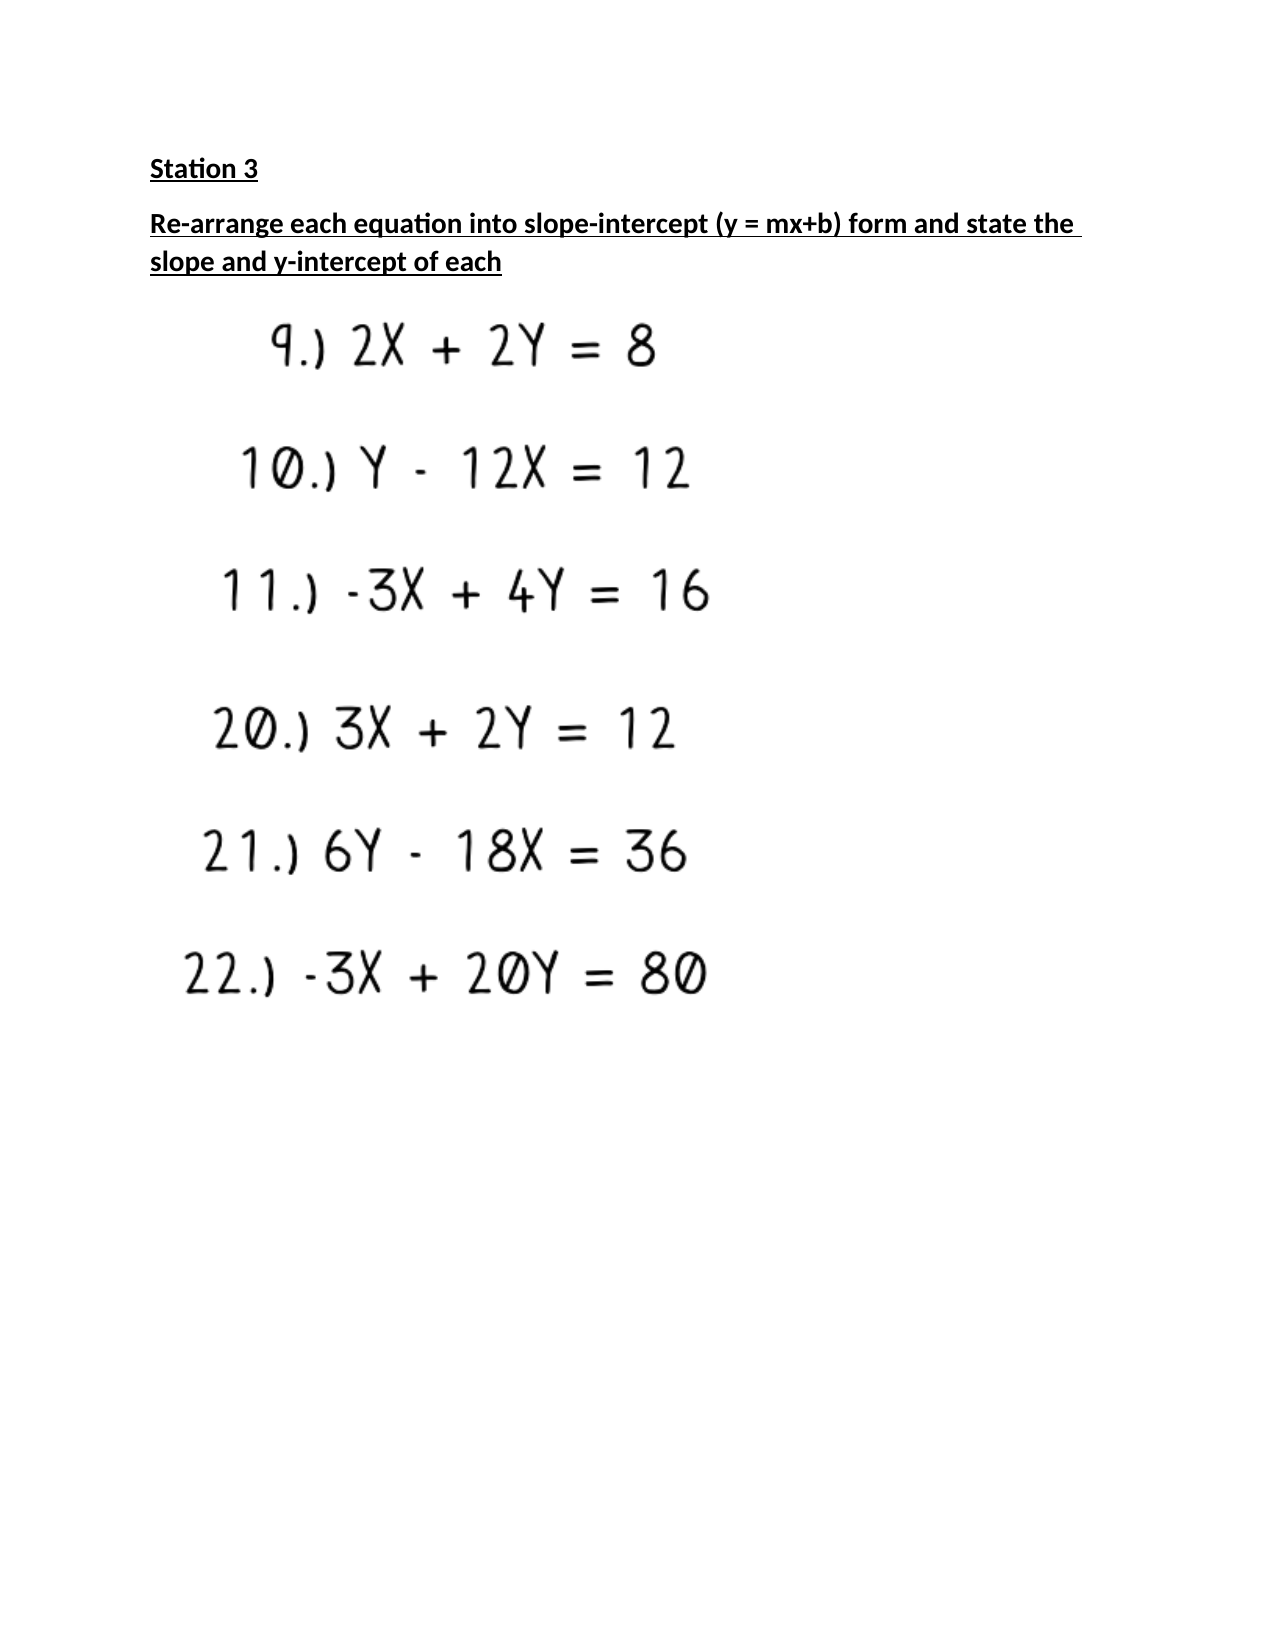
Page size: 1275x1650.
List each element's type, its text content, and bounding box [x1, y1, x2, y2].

picture [150, 298, 755, 647]
picture [150, 666, 754, 1038]
text Re-arrange each equation into slope-intercept (y = mx+b) form and state the slope and y-intercept of each [150, 205, 1125, 279]
text Station 3 [150, 150, 1125, 186]
